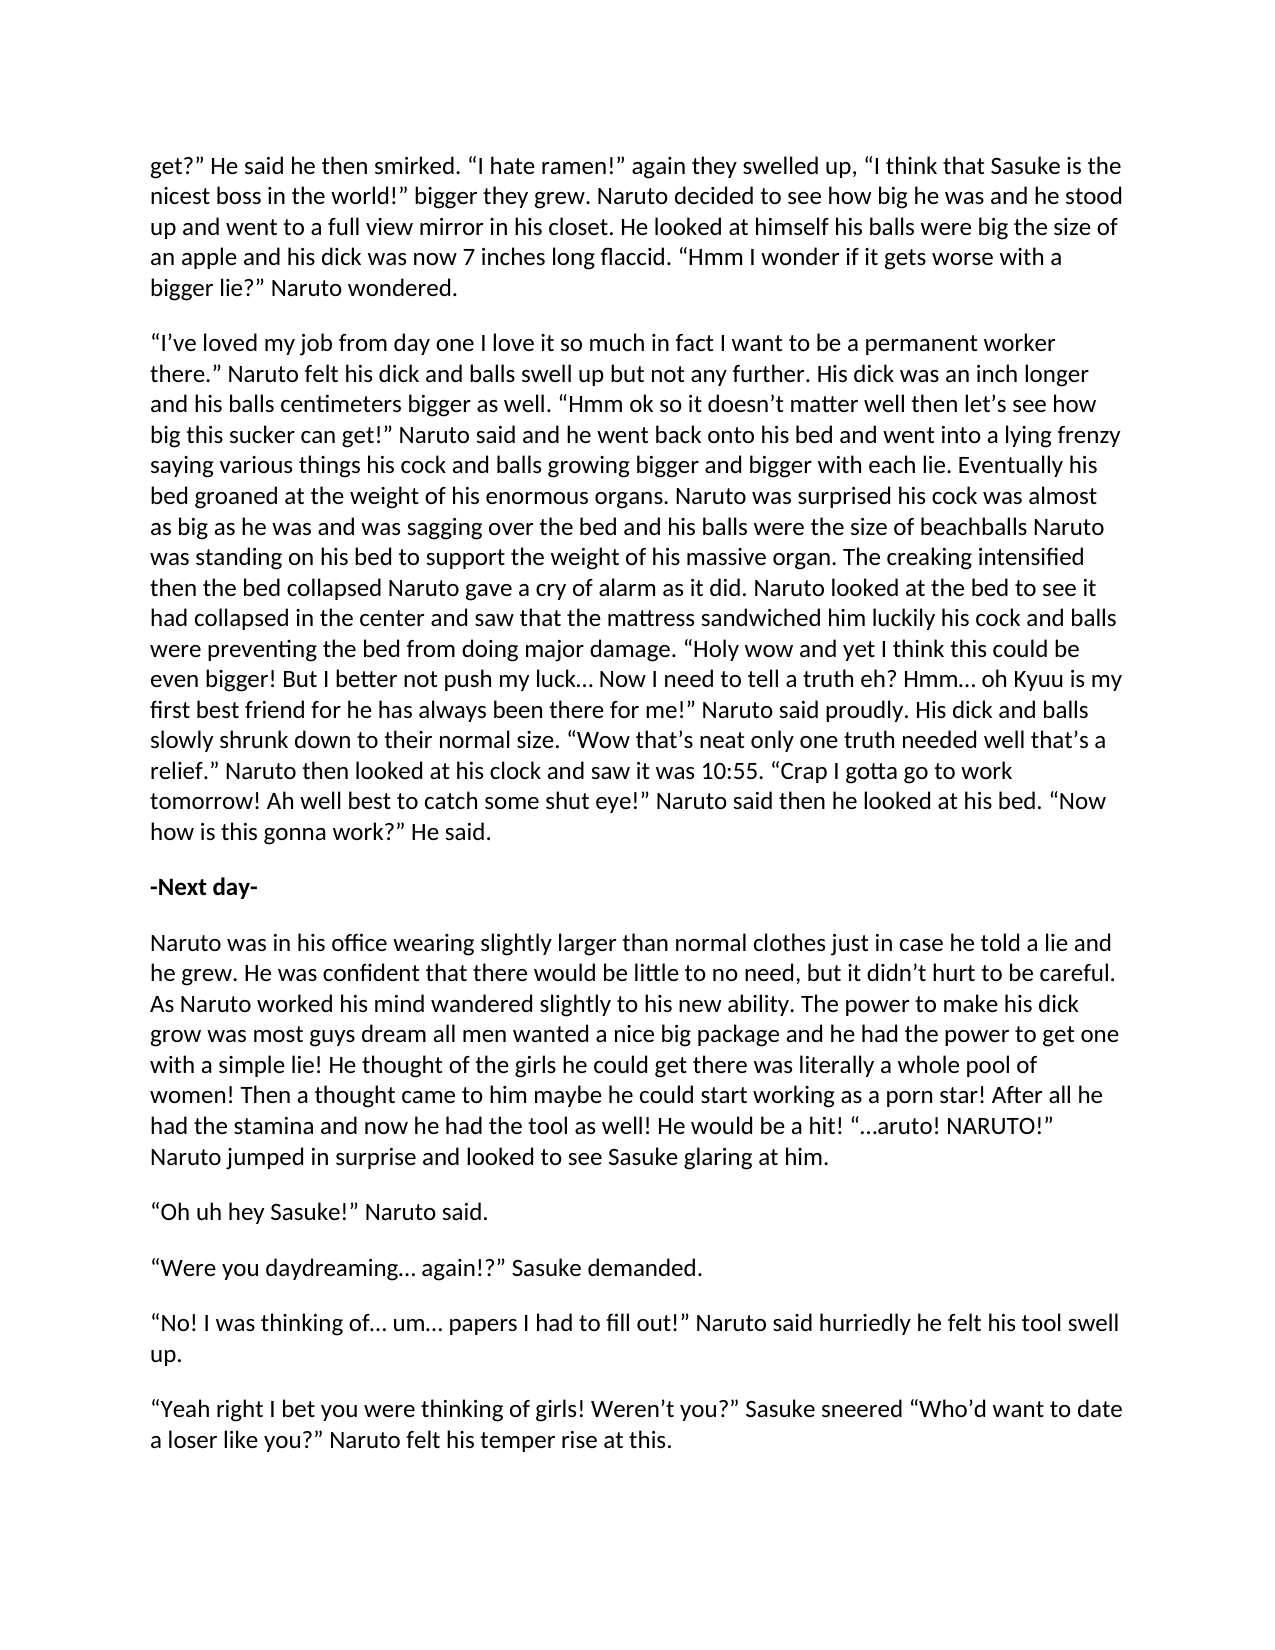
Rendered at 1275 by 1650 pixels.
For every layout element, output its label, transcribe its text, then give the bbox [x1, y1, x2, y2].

text “Yeah right I bet you were thinking of girls! Weren’t you?” Sasuke sneered “Who’d want to date a loser like you?” Naruto felt his temper rise at this. [150, 1393, 1125, 1454]
text Naruto was in his office wearing slightly larger than normal clothes just in case he told a lie and he grew. He was confident that there would be little to no need, but it didn’t hurt to be careful. As Naruto worked his mind wandered slightly to his new ability. The power to make his dick grow was most guys dream all men wanted a nice big package and he had the power to get one with a simple lie! He thought of the girls he could get there was literally a whole pool of women! Then a thought came to him maybe he could start working as a porn star! After all he had the stamina and now he had the tool as well! He would be a hit! “…aruto! NARUTO!” Naruto jumped in surprise and looked to see Sasuke glaring at him. [150, 927, 1125, 1171]
text -Next day- [150, 871, 1125, 902]
text “I’ve loved my job from day one I love it so much in fact I want to be a permanent worker there.” Naruto felt his dick and balls swell up but not any further. His dick was an inch longer and his balls centimeters bigger as well. “Hmm ok so it doesn’t matter well then let’s see how big this sucker can get!” Naruto said and he went back onto his bed and went into a lying frenzy saying various things his cock and balls growing bigger and bigger with each lie. Eventually his bed groaned at the weight of his enormous organs. Naruto was surprised his cock was almost as big as he was and was sagging over the bed and his balls were the size of beachballs Naruto was standing on his bed to support the weight of his massive organ. The creaking intensified then the bed collapsed Naruto gave a cry of alarm as it did. Naruto looked at the bed to see it had collapsed in the center and saw that the mattress sandwiched him luckily his cock and balls were preventing the bed from doing major damage. “Holy wow and yet I think this could be even bigger! But I better not push my luck… Now I need to tell a truth eh? Hmm… oh Kyuu is my first best friend for he has always been there for me!” Naruto said proudly. His dick and balls slowly shrunk down to their normal size. “Wow that’s neat only one truth needed well that’s a relief.” Naruto then looked at his clock and saw it was 10:55. “Crap I gotta go to work tomorrow! Ah well best to catch some shut eye!” Naruto said then he looked at his bed. “Now how is this gonna work?” He said. [150, 328, 1125, 846]
text “Oh uh hey Sasuke!” Naruto said. [150, 1196, 1125, 1227]
text “Were you daydreaming… again!?” Sasuke demanded. [150, 1252, 1125, 1282]
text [150, 150, 1125, 303]
text “No! I was thinking of… um… papers I had to fill out!” Naruto said hurriedly he felt his tool swell up. [150, 1307, 1125, 1368]
